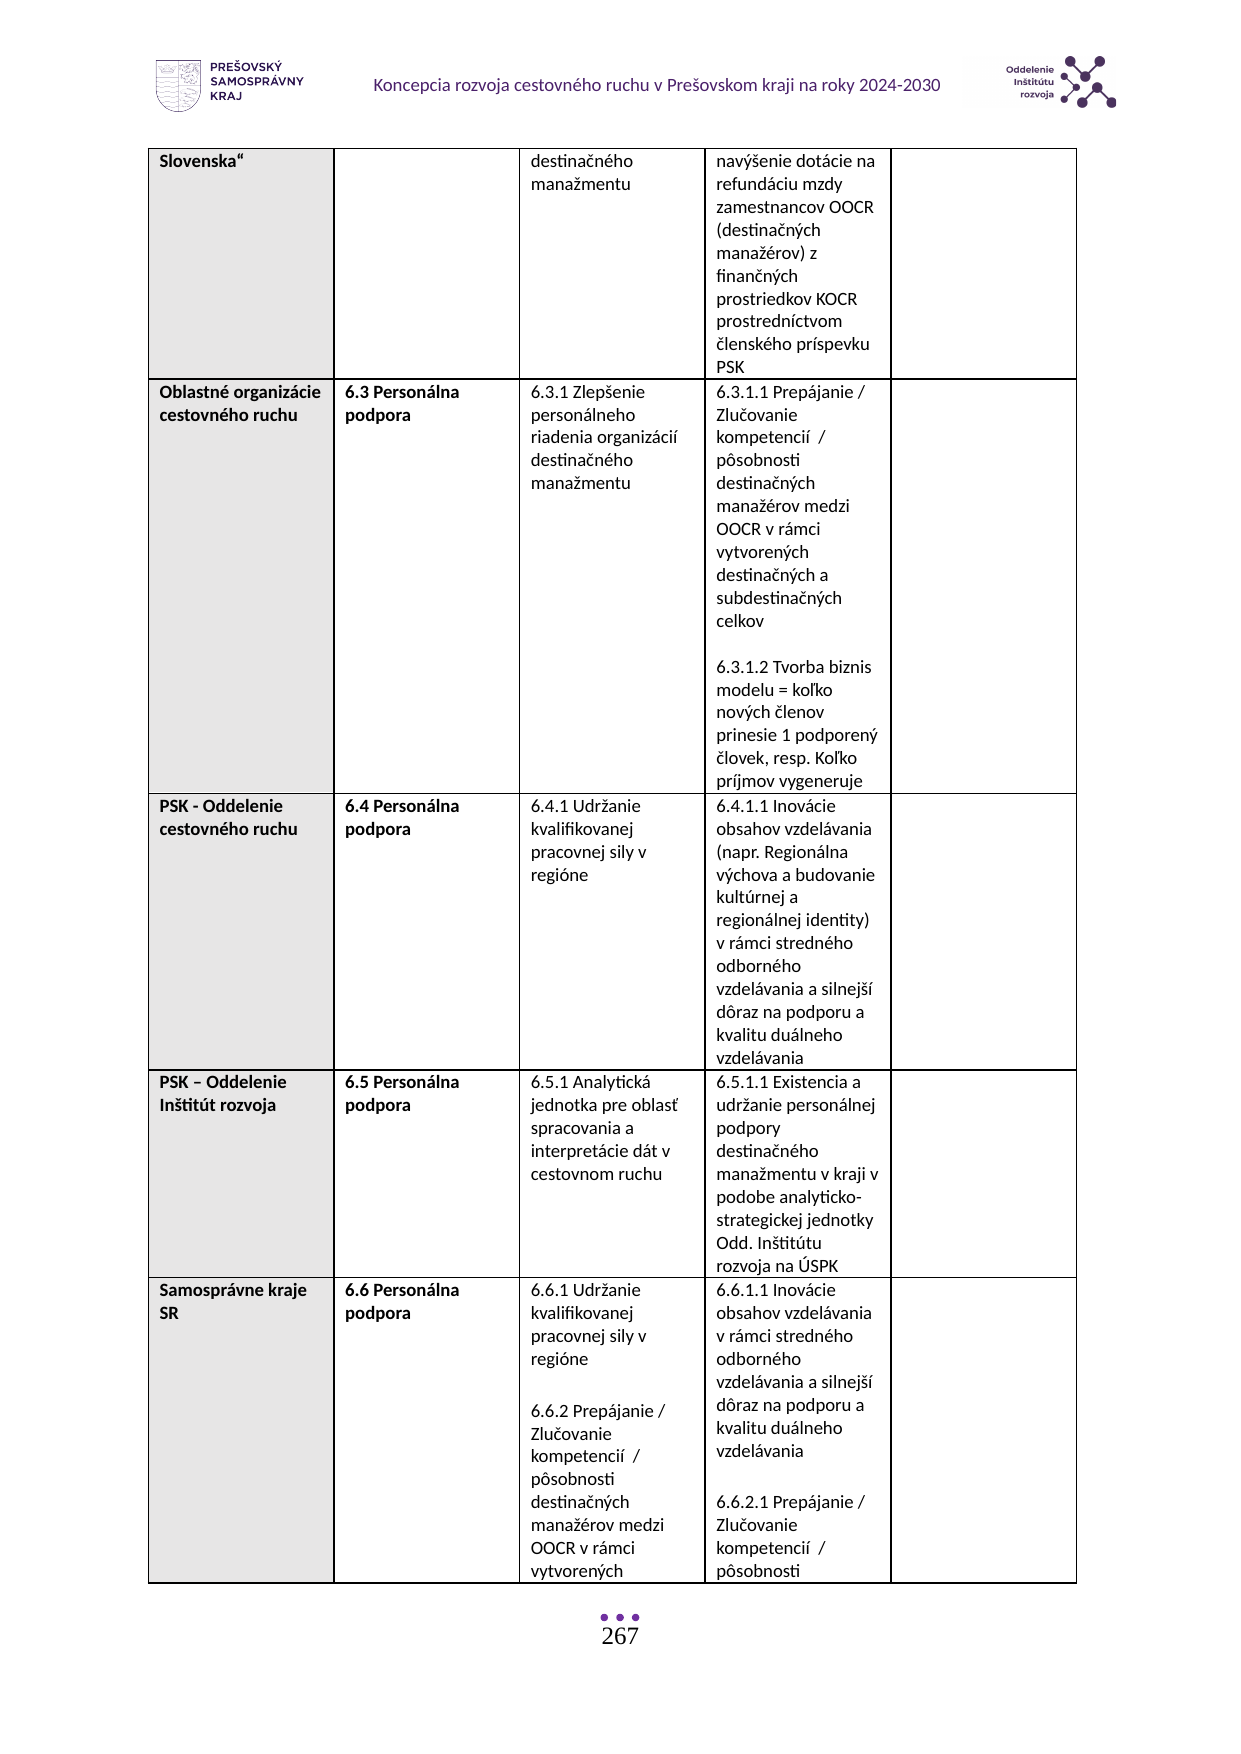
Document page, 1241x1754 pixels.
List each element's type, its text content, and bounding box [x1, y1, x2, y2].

table_cell 6.4.1 Udržanie kvalifikovanej pracovnej sily v regióne [520, 794, 704, 1069]
table_cell 6.5 Personálna podpora [335, 1071, 519, 1277]
table_cell Oblastné organizácie cestovného ruchu [149, 380, 333, 792]
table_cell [520, 1278, 704, 1582]
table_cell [335, 149, 519, 378]
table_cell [520, 149, 704, 378]
table_cell 6.4.1.1 Inovácie obsahov vzdelávania (napr. Regionálna výchova a budovanie kultúrnej a regionálnej identity) v rámci stredného odborného vzdelávania a silnejší dôraz na podporu a kvalitu duálneho vzdelávania [706, 794, 890, 1069]
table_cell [335, 1278, 519, 1582]
picture [147, 53, 309, 121]
table_cell 6.3.1.1 Prepájanie / Zlučovanie kompetencií / pôsobnosti destinačných manažérov medzi OOCR v rámci vytvorených destinačných a subdestinačných celkov 6.3.1.2 Tvorba biznis modelu = koľko nových členov prinesie 1 podporený človek, resp. Koľko príjmov vygeneruje [706, 380, 890, 792]
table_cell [706, 149, 890, 378]
table_cell 6.4 Personálna podpora [335, 794, 519, 1069]
table_cell PSK - Oddelenie cestovného ruchu [149, 794, 333, 1069]
table_cell [892, 1071, 1076, 1277]
table_cell 6.5.1.1 Existencia a udržanie personálnej podpory destinačného manažmentu v kraji v podobe analyticko-strategickej jednotky Odd. Inštitútu rozvoja na ÚSPK [706, 1071, 890, 1277]
table_cell 6.3.1 Zlepšenie personálneho riadenia organizácií destinačného manažmentu [520, 380, 704, 792]
table_cell [892, 794, 1076, 1069]
table_cell [892, 1278, 1076, 1582]
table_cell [149, 1278, 333, 1582]
table_cell 6.3 Personálna podpora [335, 380, 519, 792]
table_cell PSK – Oddelenie Inštitút rozvoja [149, 1071, 333, 1277]
table_cell [892, 380, 1076, 792]
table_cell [706, 1278, 890, 1582]
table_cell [149, 149, 333, 378]
table_cell [892, 149, 1076, 378]
table_cell 6.5.1 Analytická jednotka pre oblasť spracovania a interpretácie dát v cestovnom ruchu [520, 1071, 704, 1277]
picture [962, 56, 1117, 108]
